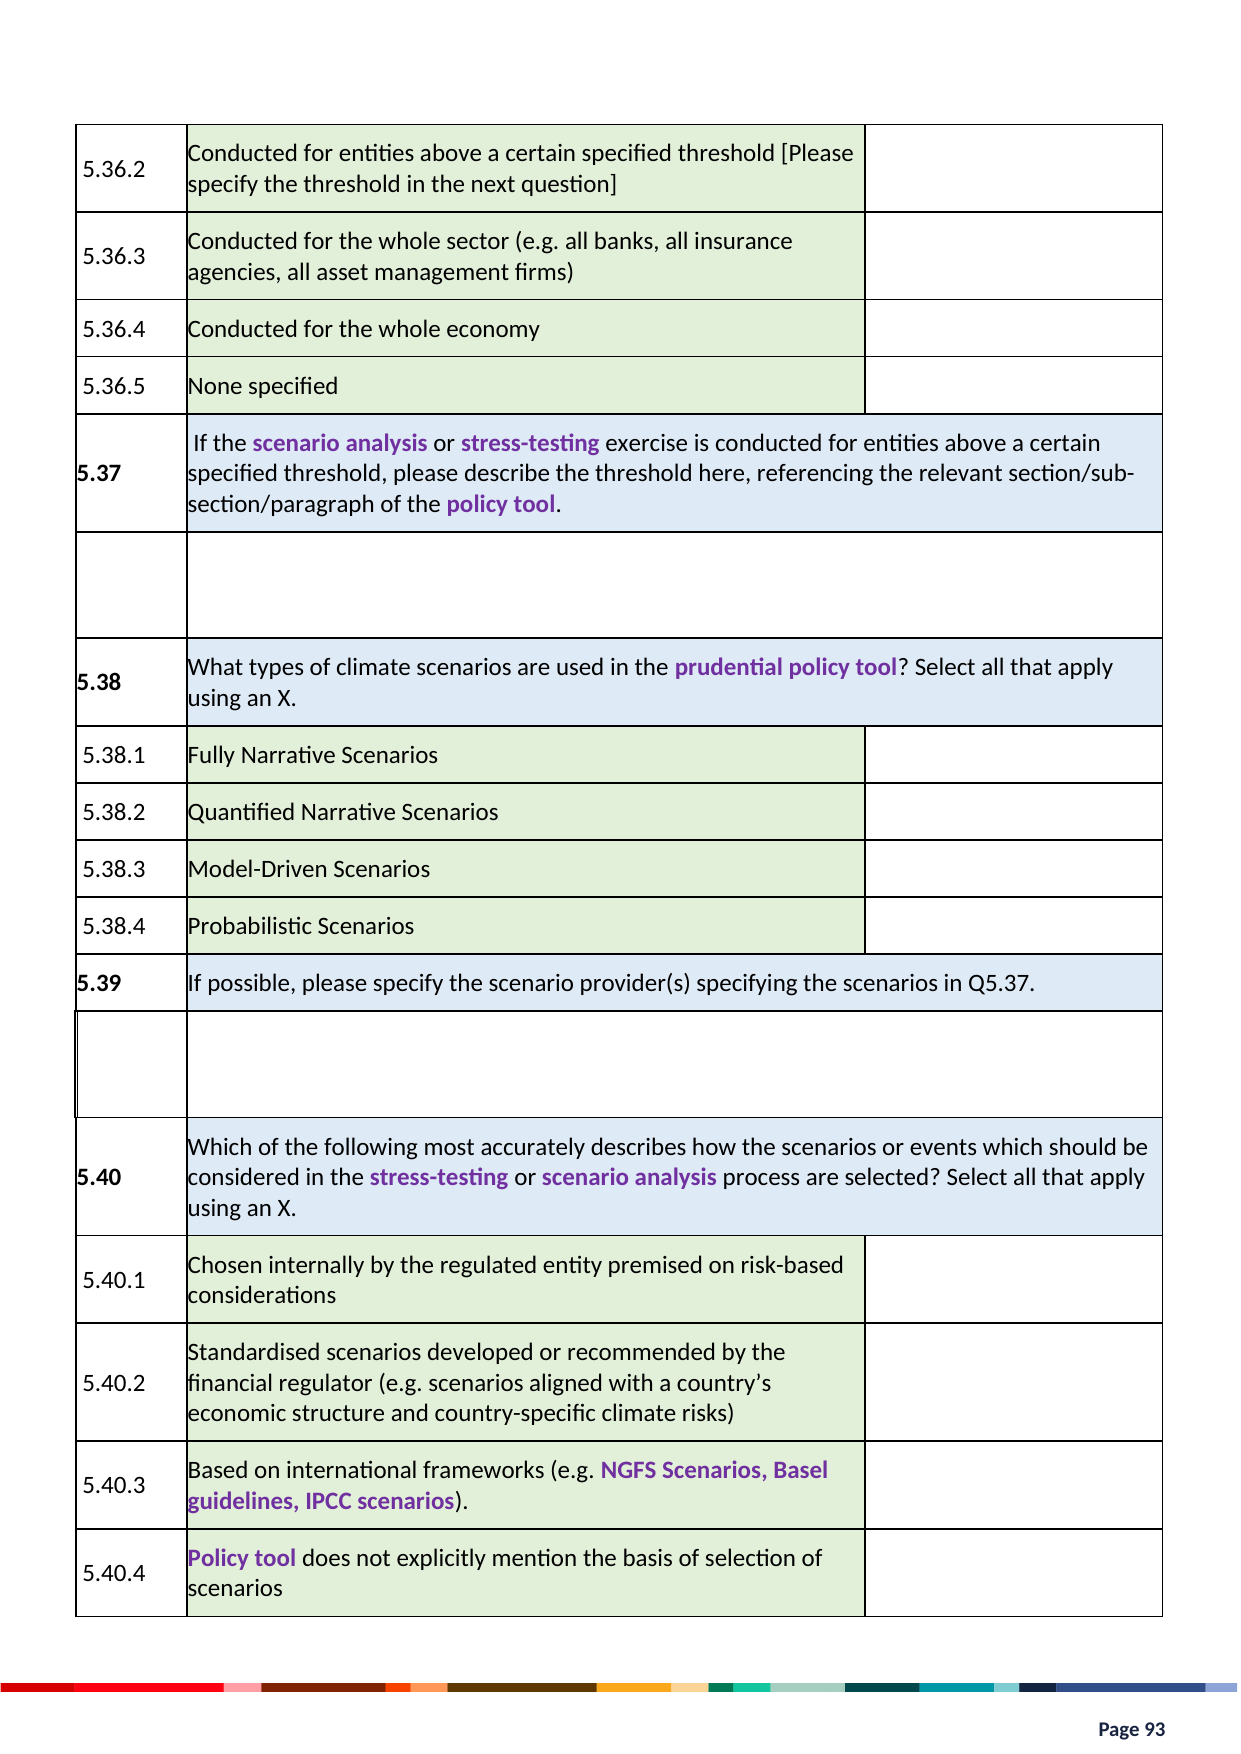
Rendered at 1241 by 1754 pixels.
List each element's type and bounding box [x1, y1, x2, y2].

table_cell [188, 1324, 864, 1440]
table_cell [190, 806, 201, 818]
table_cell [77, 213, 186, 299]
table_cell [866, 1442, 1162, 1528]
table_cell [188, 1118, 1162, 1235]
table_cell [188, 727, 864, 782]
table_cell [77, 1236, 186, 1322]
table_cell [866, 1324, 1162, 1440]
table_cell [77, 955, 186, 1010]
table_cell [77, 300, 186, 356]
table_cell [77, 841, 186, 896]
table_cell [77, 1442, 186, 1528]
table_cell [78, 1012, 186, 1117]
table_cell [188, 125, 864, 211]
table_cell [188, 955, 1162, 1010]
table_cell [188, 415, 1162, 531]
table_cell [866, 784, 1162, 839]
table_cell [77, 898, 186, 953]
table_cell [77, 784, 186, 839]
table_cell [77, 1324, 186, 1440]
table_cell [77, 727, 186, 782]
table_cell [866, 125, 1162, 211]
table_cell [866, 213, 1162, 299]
picture [0, 1683, 1236, 1692]
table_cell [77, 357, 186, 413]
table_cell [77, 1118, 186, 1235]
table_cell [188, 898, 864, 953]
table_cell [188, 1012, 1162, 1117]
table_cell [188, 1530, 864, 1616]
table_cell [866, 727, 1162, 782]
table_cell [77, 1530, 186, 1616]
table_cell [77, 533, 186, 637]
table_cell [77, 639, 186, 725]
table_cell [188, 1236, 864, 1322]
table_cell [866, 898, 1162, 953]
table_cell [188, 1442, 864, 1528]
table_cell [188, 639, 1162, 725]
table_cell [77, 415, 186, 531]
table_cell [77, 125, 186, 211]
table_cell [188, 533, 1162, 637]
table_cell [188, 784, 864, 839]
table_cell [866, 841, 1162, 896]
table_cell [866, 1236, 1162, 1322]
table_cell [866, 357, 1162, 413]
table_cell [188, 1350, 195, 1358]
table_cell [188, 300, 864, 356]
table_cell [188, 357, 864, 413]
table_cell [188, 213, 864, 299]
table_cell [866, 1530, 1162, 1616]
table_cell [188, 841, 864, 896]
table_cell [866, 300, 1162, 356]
